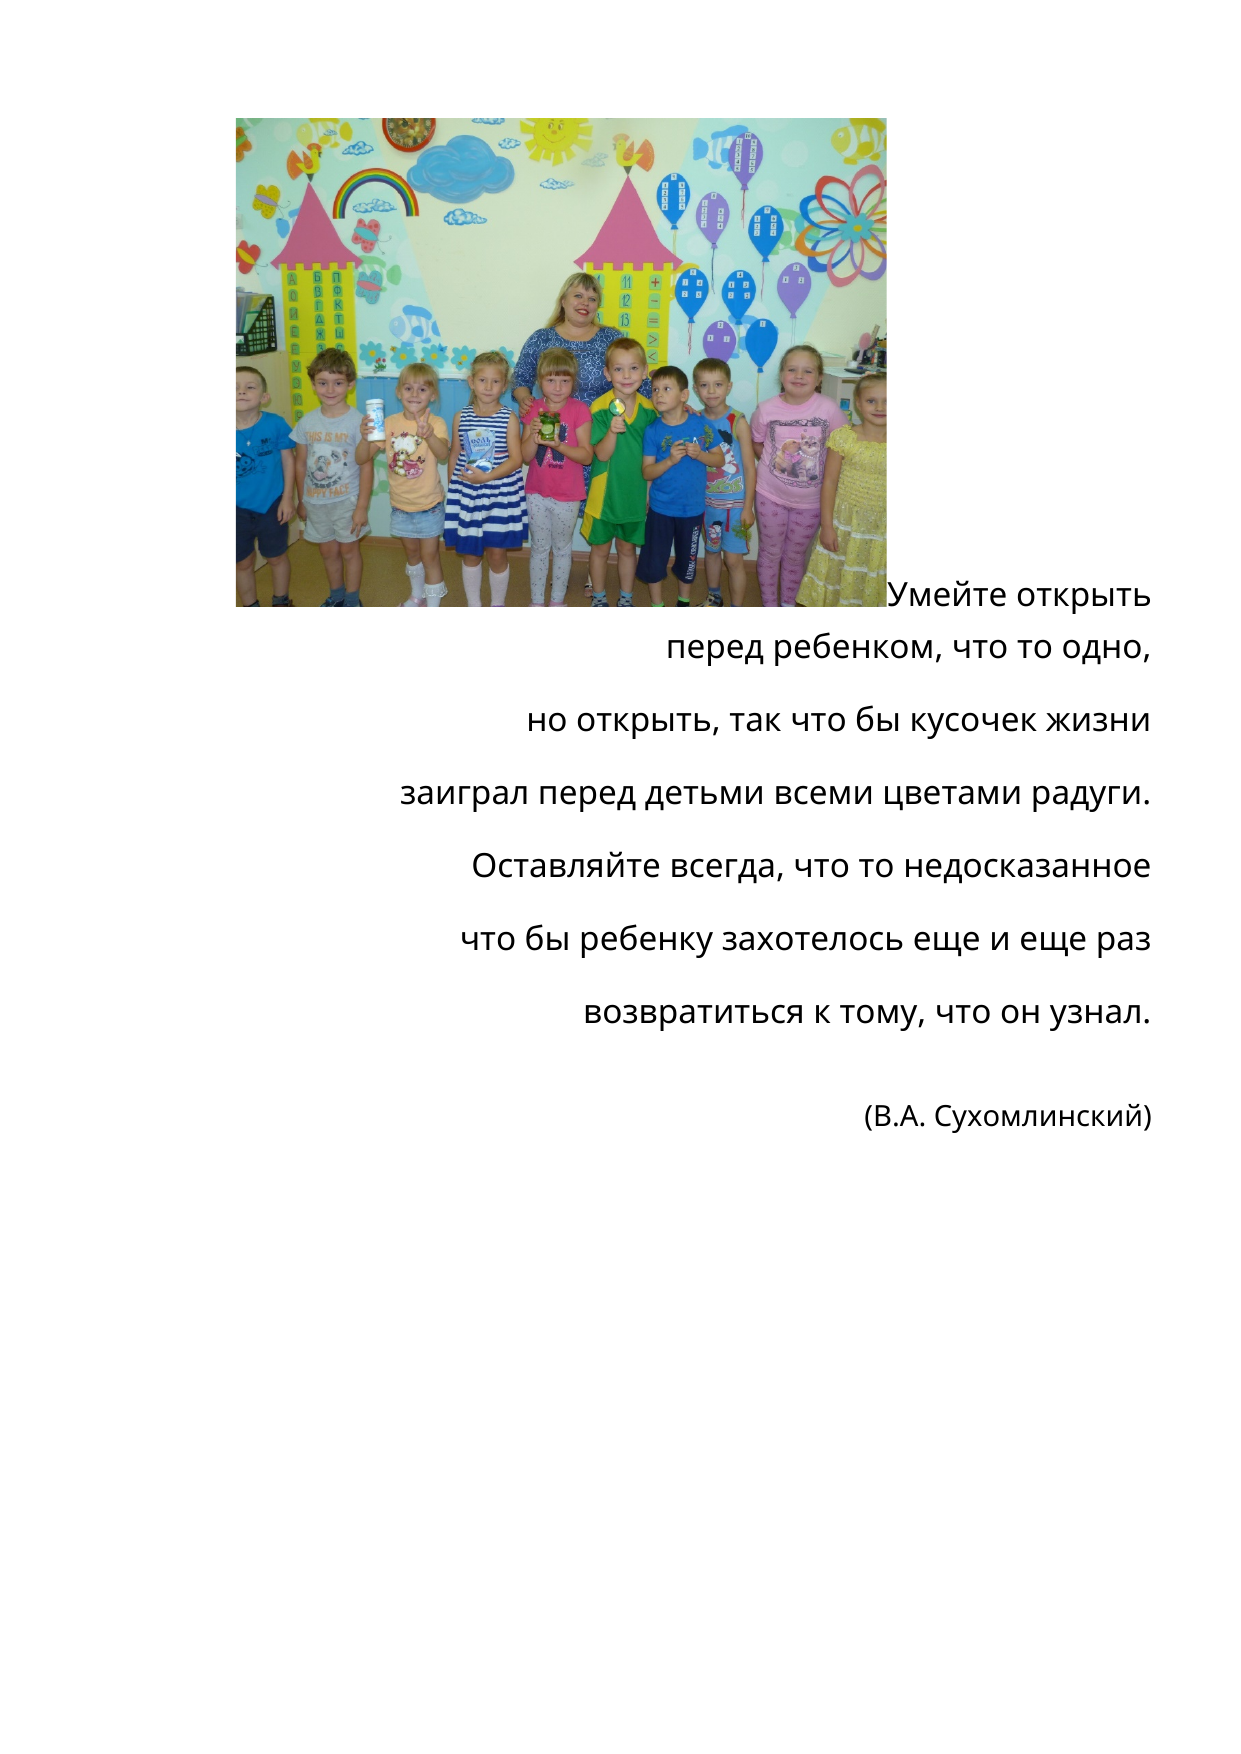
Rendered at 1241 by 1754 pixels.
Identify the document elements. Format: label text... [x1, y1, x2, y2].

picture [235, 118, 887, 607]
text (В.А. Сухомлинский) [177, 1061, 1152, 1134]
text что бы ребенку захотелось еще и еще раз [177, 915, 1152, 960]
text но открыть, так что бы кусочек жизни [177, 696, 1152, 741]
text Оставляйте всегда, что то недосказанное [177, 842, 1152, 887]
text заиграл перед детьми всеми цветами радуги. [177, 769, 1152, 814]
text возвратиться к тому, что он узнал. [177, 988, 1152, 1033]
